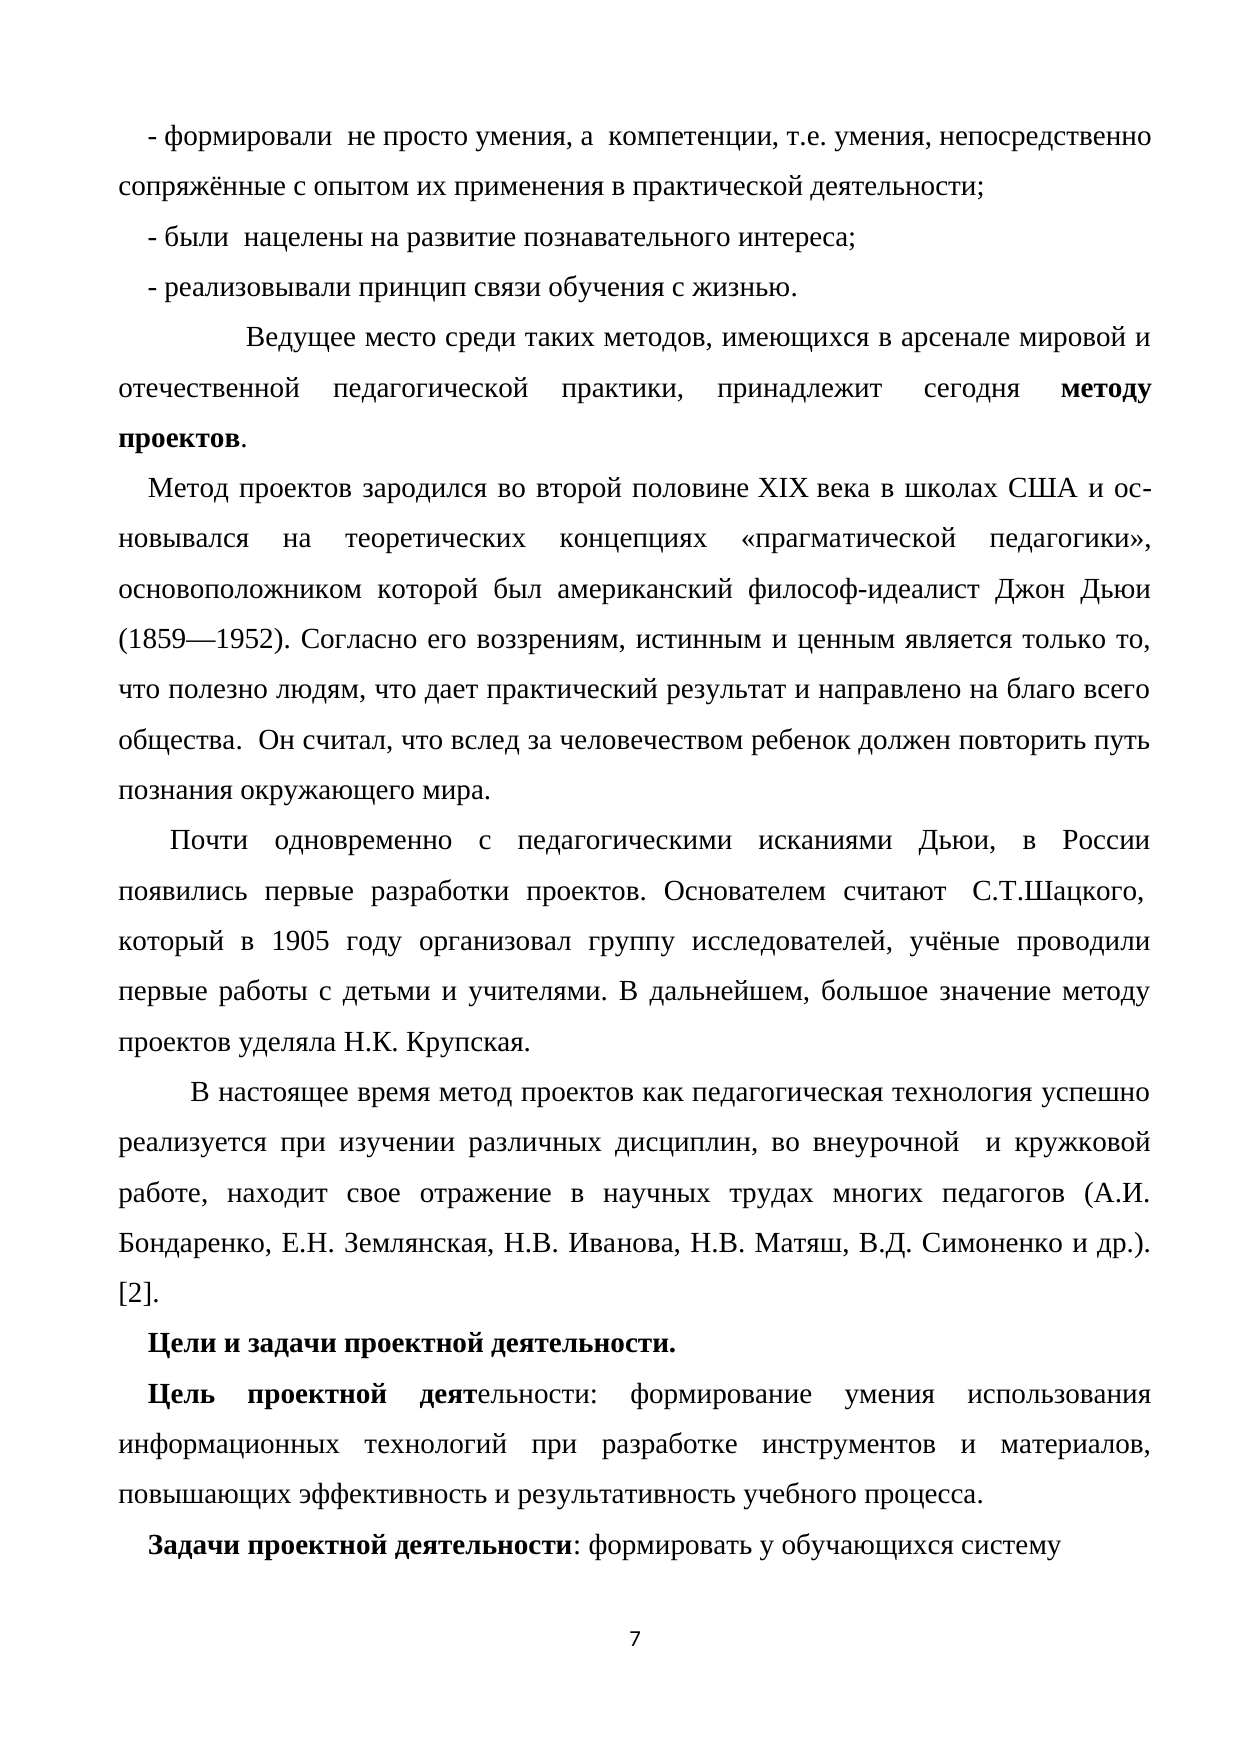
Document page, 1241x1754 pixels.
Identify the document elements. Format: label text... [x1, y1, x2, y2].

text - реализовывали принцип связи обучения с жизнью. [118, 269, 1152, 303]
text Задачи проектной деятельности: формировать у обучающихся систему [118, 1527, 1152, 1560]
text Цель проектной деятельности: формирование умения использования информационных технологий при разработке инструментов и материалов, повышающих эффективность и результативность учебного процесса. [118, 1376, 1152, 1510]
text Почти одновременно с педагогическими исканиями Дьюи, в России появились первые разработки проектов. Основателем считают С.Т.Шацкого, который в 1905 году организовал группу исследователей, учёные проводили первые работы с детьми и учителями. В дальнейшем, большое значение методу проектов уделяла Н.К. Крупская. [118, 822, 1152, 1057]
text - были нацелены на развитие познавательного интереса; [118, 219, 1152, 252]
text Цели и задачи проектной деятельности. [118, 1326, 1152, 1359]
text - формировали не просто умения, а компетенции, т.е. умения, непосредственно сопряжённые с опытом их применения в практической деятельности; [118, 118, 1152, 202]
text Метод проектов зародился во второй половине XIX века в школах США и основывался на теоретических концепциях «прагматической педагогики», основоположником которой был американский философ-идеалист Джон Дьюи (1859—1952). Согласно его воззрениям, истинным и ценным является только то, что полезно людям, что дает практический результат и направлено на благо всего общества. Он считал, что вслед за человечеством ребенок должен повторить путь познания окружающего мира. [118, 470, 1152, 806]
text Ведущее место среди таких методов, имеющихся в арсенале мировой и отечественной педагогической практики, принадлежит сегодня методу проектов. [118, 319, 1152, 453]
text В настоящее время метод проектов как педагогическая технология успешно реализуется при изучении различных дисциплин, во внеурочной и кружковой работе, находит свое отражение в научных трудах многих педагогов (А.И. Бондаренко, Е.Н. Землянская, Н.В. Иванова, Н.В. Матяш, В.Д. Симоненко и др.). [2]. [118, 1074, 1152, 1309]
